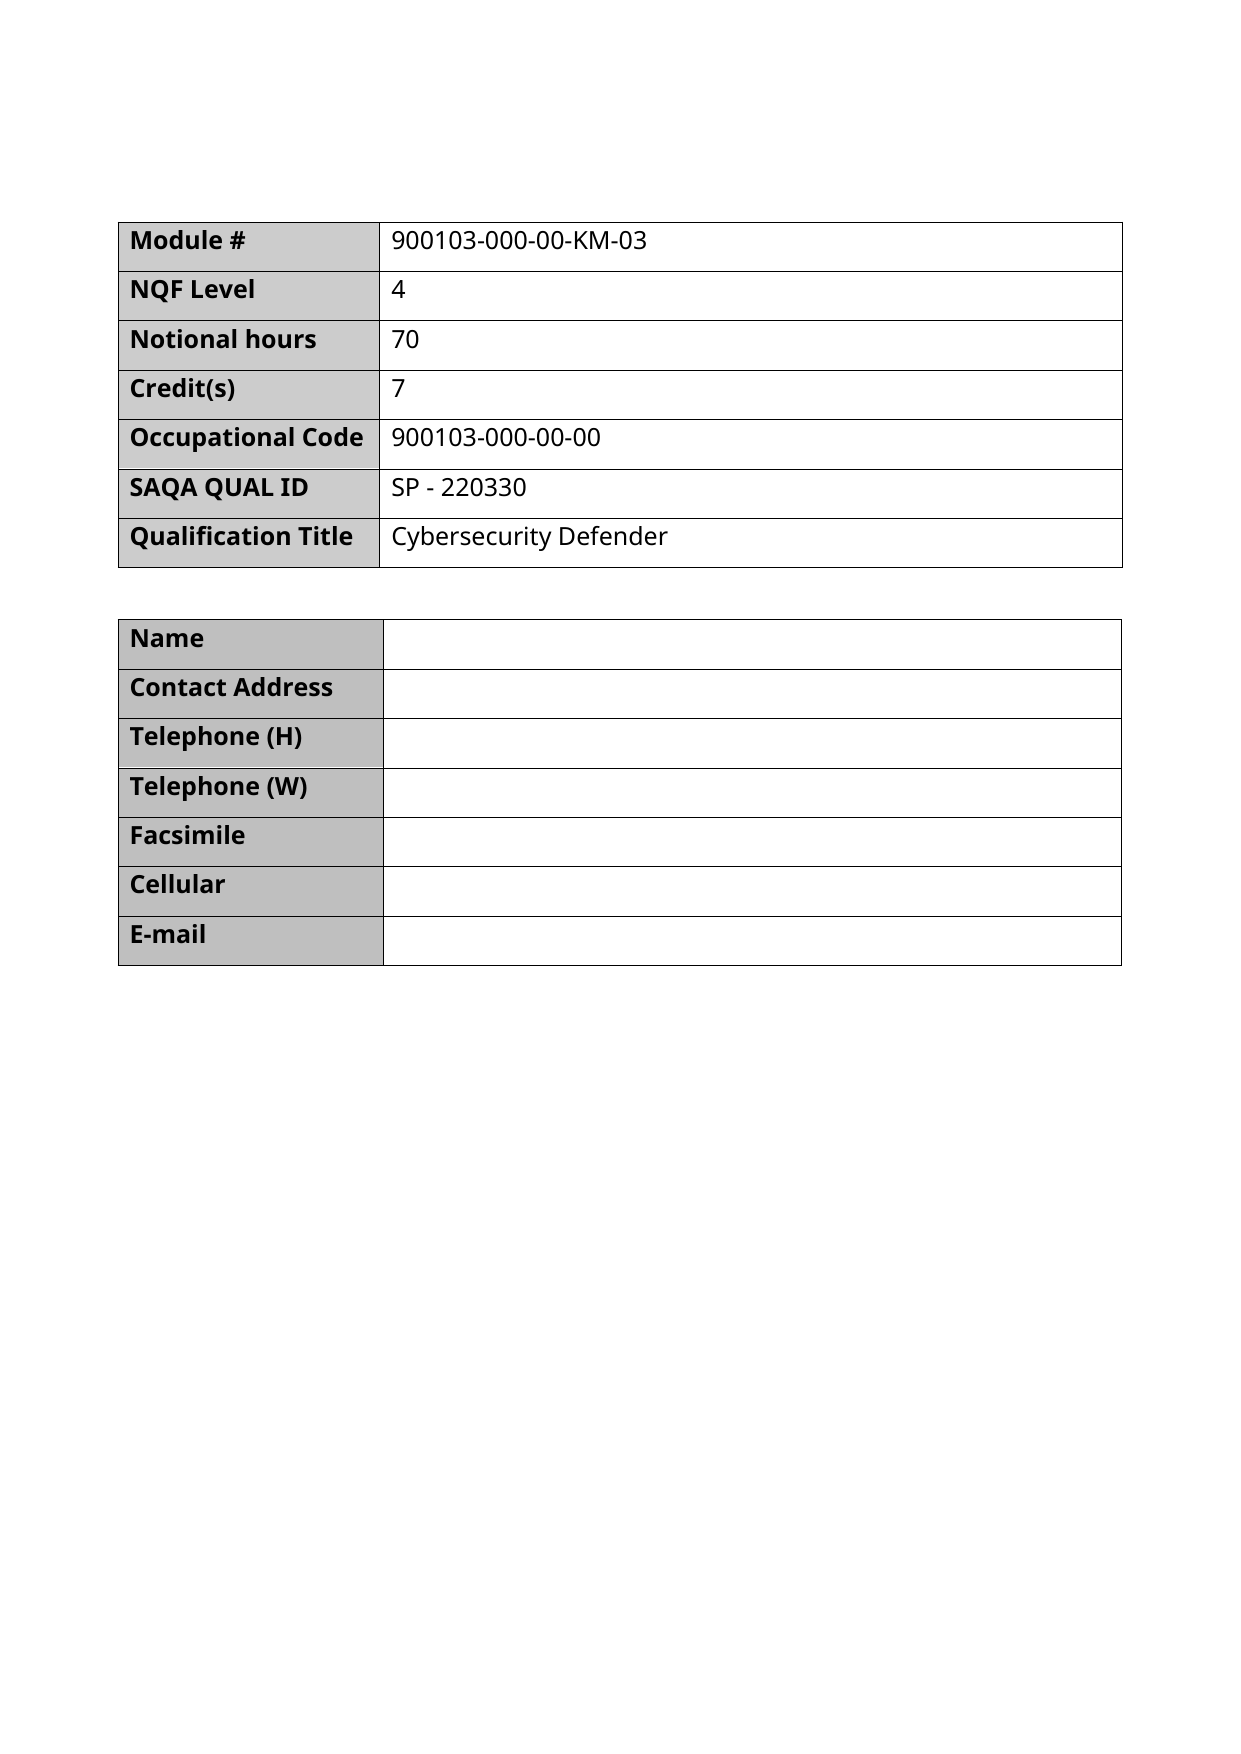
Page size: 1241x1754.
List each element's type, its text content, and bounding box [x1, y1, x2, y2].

table_cell [384, 719, 1121, 767]
table_cell SP - 220330 [380, 470, 1122, 518]
table_cell Occupational Code [119, 420, 379, 468]
table_cell [384, 917, 1121, 965]
table_cell 900103-000-00-00 [380, 420, 1122, 468]
table_cell Contact Address [119, 670, 383, 718]
table_header Name [119, 620, 383, 669]
table_cell 4 [380, 272, 1122, 320]
table_header Module # [119, 223, 379, 271]
table_cell 70 [380, 321, 1122, 370]
table_cell [384, 818, 1121, 866]
table_header [384, 620, 1121, 669]
table_header 900103-000-00-KM-03 [380, 223, 1122, 271]
table_cell [384, 769, 1121, 817]
table_cell [384, 867, 1121, 916]
table_cell Cellular [119, 867, 383, 916]
table_cell [384, 670, 1121, 718]
table_cell Telephone (H) [119, 719, 383, 767]
table_cell Notional hours [119, 321, 379, 370]
table_cell Qualification Title [119, 519, 379, 567]
table_cell E-mail [119, 917, 383, 965]
table_cell SAQA QUAL ID [119, 470, 379, 518]
table_cell Telephone (W) [119, 769, 383, 817]
table_cell NQF Level [119, 272, 379, 320]
table_cell Cybersecurity Defender [380, 519, 1122, 567]
table_cell Facsimile [119, 818, 383, 866]
table_cell Credit(s) [119, 371, 379, 419]
table_cell 7 [380, 371, 1122, 419]
